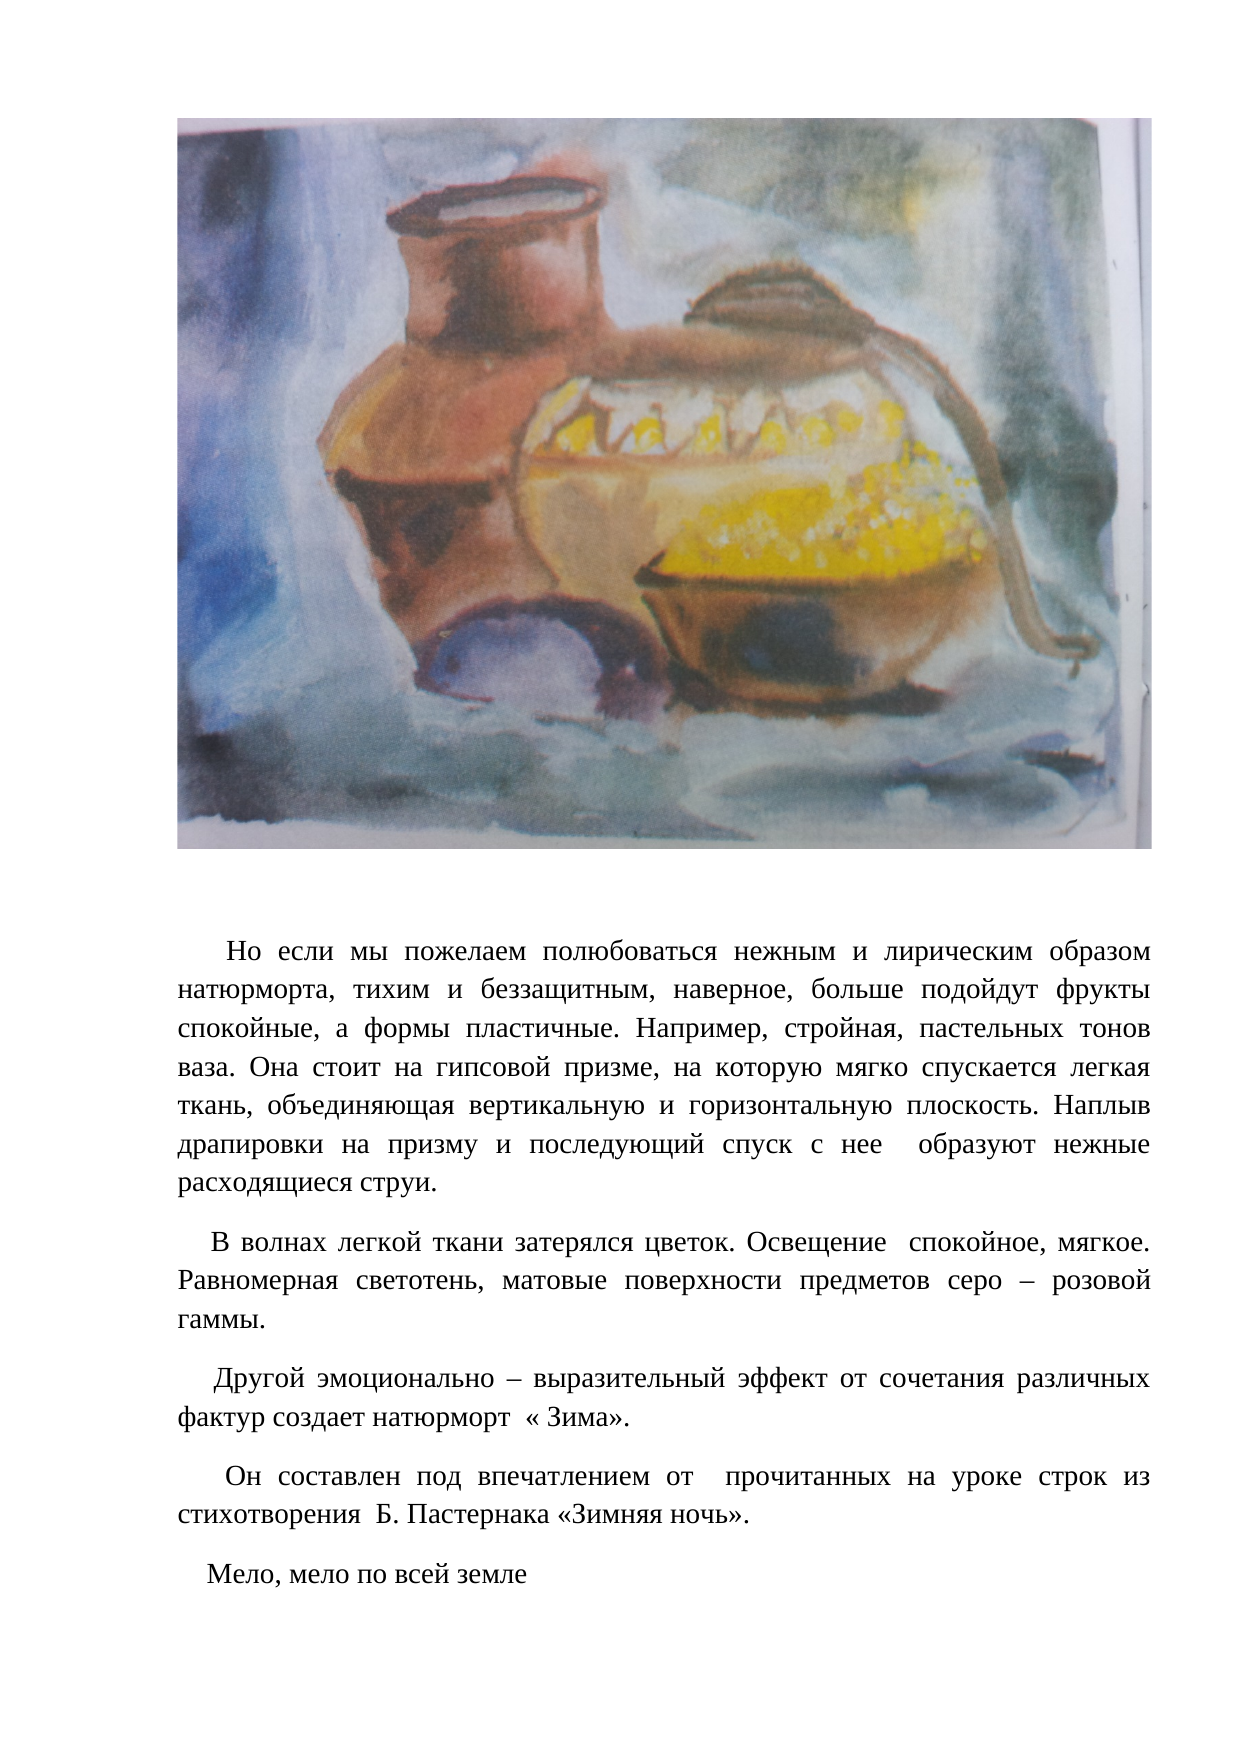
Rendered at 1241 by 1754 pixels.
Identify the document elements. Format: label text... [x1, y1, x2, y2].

text Но если мы пожелаем полюбоваться нежным и лирическим образом натюрморта, тихим и беззащитным, наверное, больше подойдут фрукты спокойные, а формы пластичные. Например, стройная, пастельных тонов ваза. Она стоит на гипсовой призме, на которую мягко спускается легкая ткань, объединяющая вертикальную и горизонтальную плоскость. Наплыв драпировки на призму и последующий спуск с нее образуют нежные расходящиеся струи. [177, 933, 1152, 1198]
picture [177, 118, 1152, 849]
text Он составлен под впечатлением от прочитанных на уроке строк из стихотворения Б. Пастернака «Зимняя ночь». [177, 1458, 1152, 1530]
text Другой эмоционально – выразительный эффект от сочетания различных фактур создает натюрморт « Зима». [177, 1360, 1152, 1432]
text В волнах легкой ткани затерялся цветок. Освещение спокойное, мягкое. Равномерная светотень, матовые поверхности предметов серо – розовой гаммы. [177, 1224, 1152, 1334]
text Мело, мело по всей земле [177, 1556, 1152, 1589]
